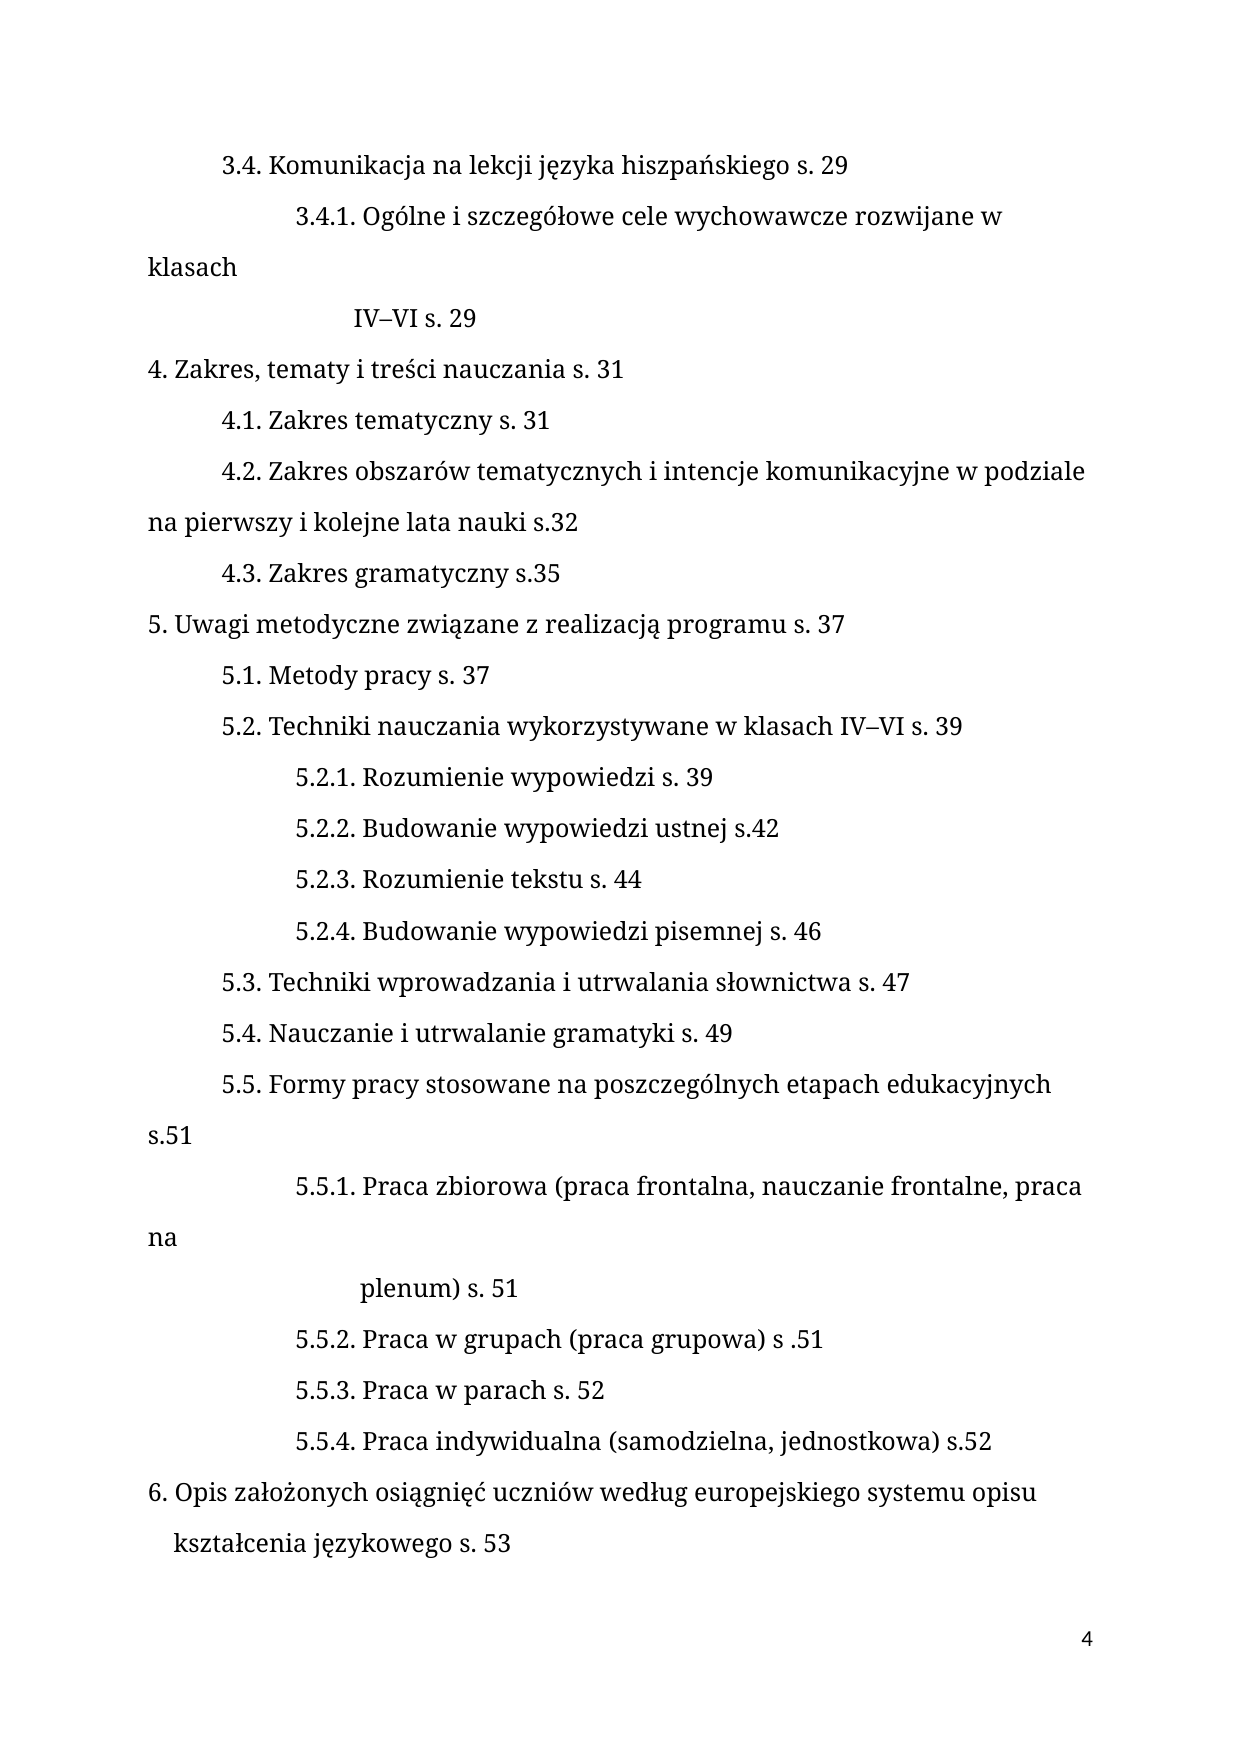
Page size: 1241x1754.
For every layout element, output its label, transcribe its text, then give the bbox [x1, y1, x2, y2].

text 5.5.4. Praca indywidualna (samodzielna, jednostkowa) s.52 [221, 1424, 1093, 1458]
text 5. Uwagi metodyczne związane z realizacją programu s. 37 [148, 607, 1093, 641]
text 5.5. Formy pracy stosowane na poszczególnych etapach edukacyjnych s.51 [148, 1066, 1093, 1151]
text 5.2. Techniki nauczania wykorzystywane w klasach IV–VI s. 39 [148, 709, 1093, 743]
text plenum) s. 51 [221, 1271, 1093, 1304]
text 5.2.2. Budowanie wypowiedzi ustnej s.42 [148, 811, 1093, 845]
text 4.2. Zakres obszarów tematycznych i intencje komunikacyjne w podziale na pierwszy i kolejne lata nauki s.32 [148, 454, 1093, 539]
text 3.4.1. Ogólne i szczegółowe cele wychowawcze rozwijane w klasach IV–VI s. 29 [148, 199, 1093, 335]
text 4.1. Zakres tematyczny s. 31 [148, 403, 1093, 437]
text 6. Opis założonych osiągnięć uczniów według europejskiego systemu opisu kształcenia językowego s. 53 [148, 1475, 1093, 1560]
text 5.2.3. Rozumienie tekstu s. 44 [148, 862, 1093, 896]
text 3.4. Komunikacja na lekcji języka hiszpańskiego s. 29 [148, 148, 1093, 182]
text 5.5.2. Praca w grupach (praca grupowa) s .51 [221, 1322, 1093, 1356]
text 4. Zakres, tematy i treści nauczania s. 31 [148, 352, 1093, 386]
text 5.2.4. Budowanie wypowiedzi pisemnej s. 46 [148, 913, 1093, 947]
text 5.2.1. Rozumienie wypowiedzi s. 39 [148, 760, 1093, 794]
text 5.3. Techniki wprowadzania i utrwalania słownictwa s. 47 [148, 964, 1093, 998]
text 5.5.1. Praca zbiorowa (praca frontalna, nauczanie frontalne, praca na [148, 1168, 1093, 1253]
text 5.4. Nauczanie i utrwalanie gramatyki s. 49 [148, 1015, 1093, 1049]
text 5.5.3. Praca w parach s. 52 [221, 1373, 1093, 1407]
text 5.1. Metody pracy s. 37 [148, 658, 1093, 692]
text 4.3. Zakres gramatyczny s.35 [148, 556, 1093, 590]
